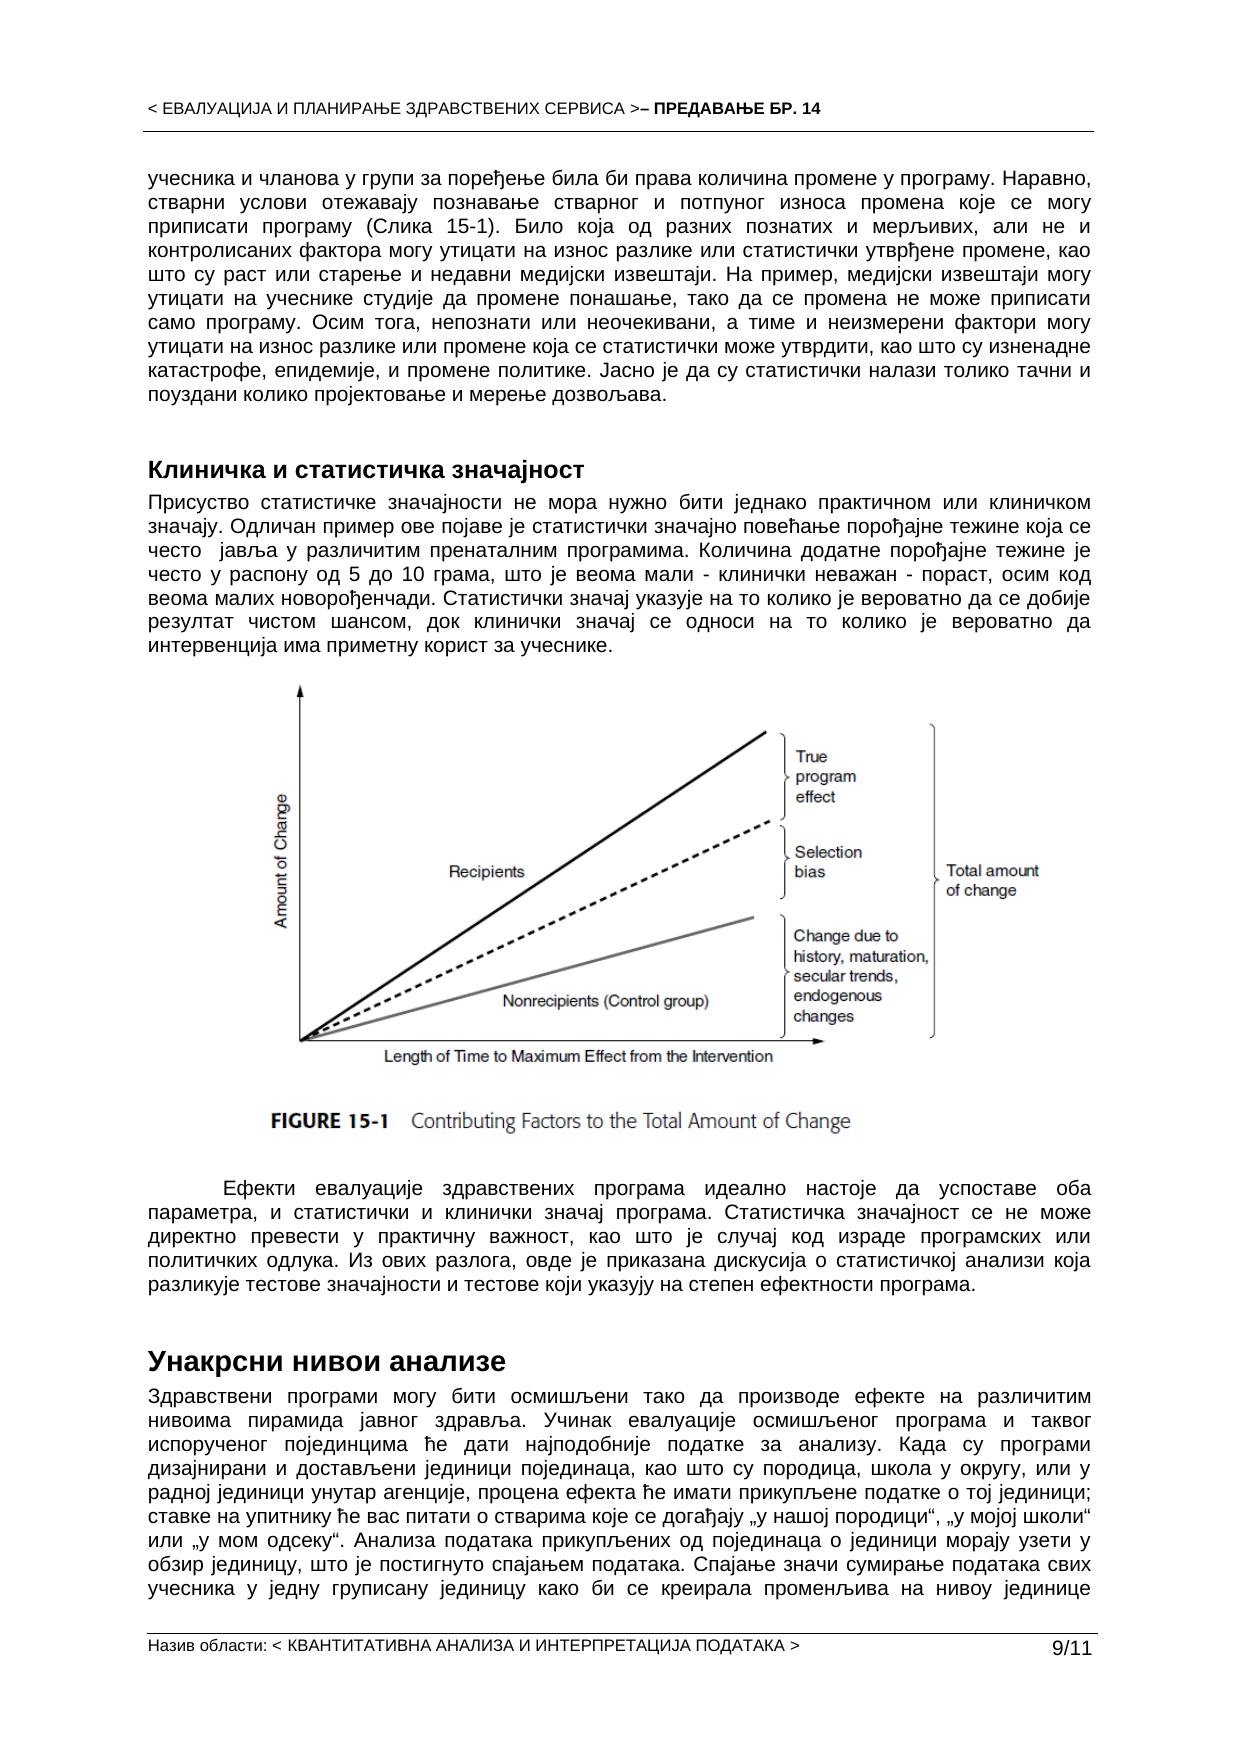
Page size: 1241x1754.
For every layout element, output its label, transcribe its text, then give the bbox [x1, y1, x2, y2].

subtitle Унакрсни нивои анализе [148, 1344, 1092, 1378]
picture [240, 657, 1085, 1152]
subtitle Клиничка и статистичка значајност [148, 454, 1092, 483]
text Присуство статистичке значајности не мора нужно бити једнако практичном или клиничком значају. Одличан пример ове појаве је статистички значајно повећање порођајне тежине која се често јавља у различитим пренаталним програмима. Количина додатне порођајне тежине је често у распону од 5 до 10 грама, што је веома мали - клинички неважан - пораст, осим код веома малих новорођенчади. Статистички значај указује на то колико је вероватно да се добије резултат чистом шансом, док клинички значај се односи на то колико је вероватно да интервенција има приметну корист за учеснике. [148, 489, 1092, 657]
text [148, 166, 1092, 406]
text Ефекти евалуације здравствених програма идеално настоје да успоставе оба параметра, и статистички и клинички значај програма. Статистичка значајност се не може директно превести у практичну важност, као што је случај код израде програмских или политичких одлука. Из ових разлога, овде је приказана дискусија о статистичкој анализи која разликује тестове значајности и тестове који указују на степен ефектности програма. [148, 1176, 1092, 1296]
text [148, 1384, 1092, 1600]
